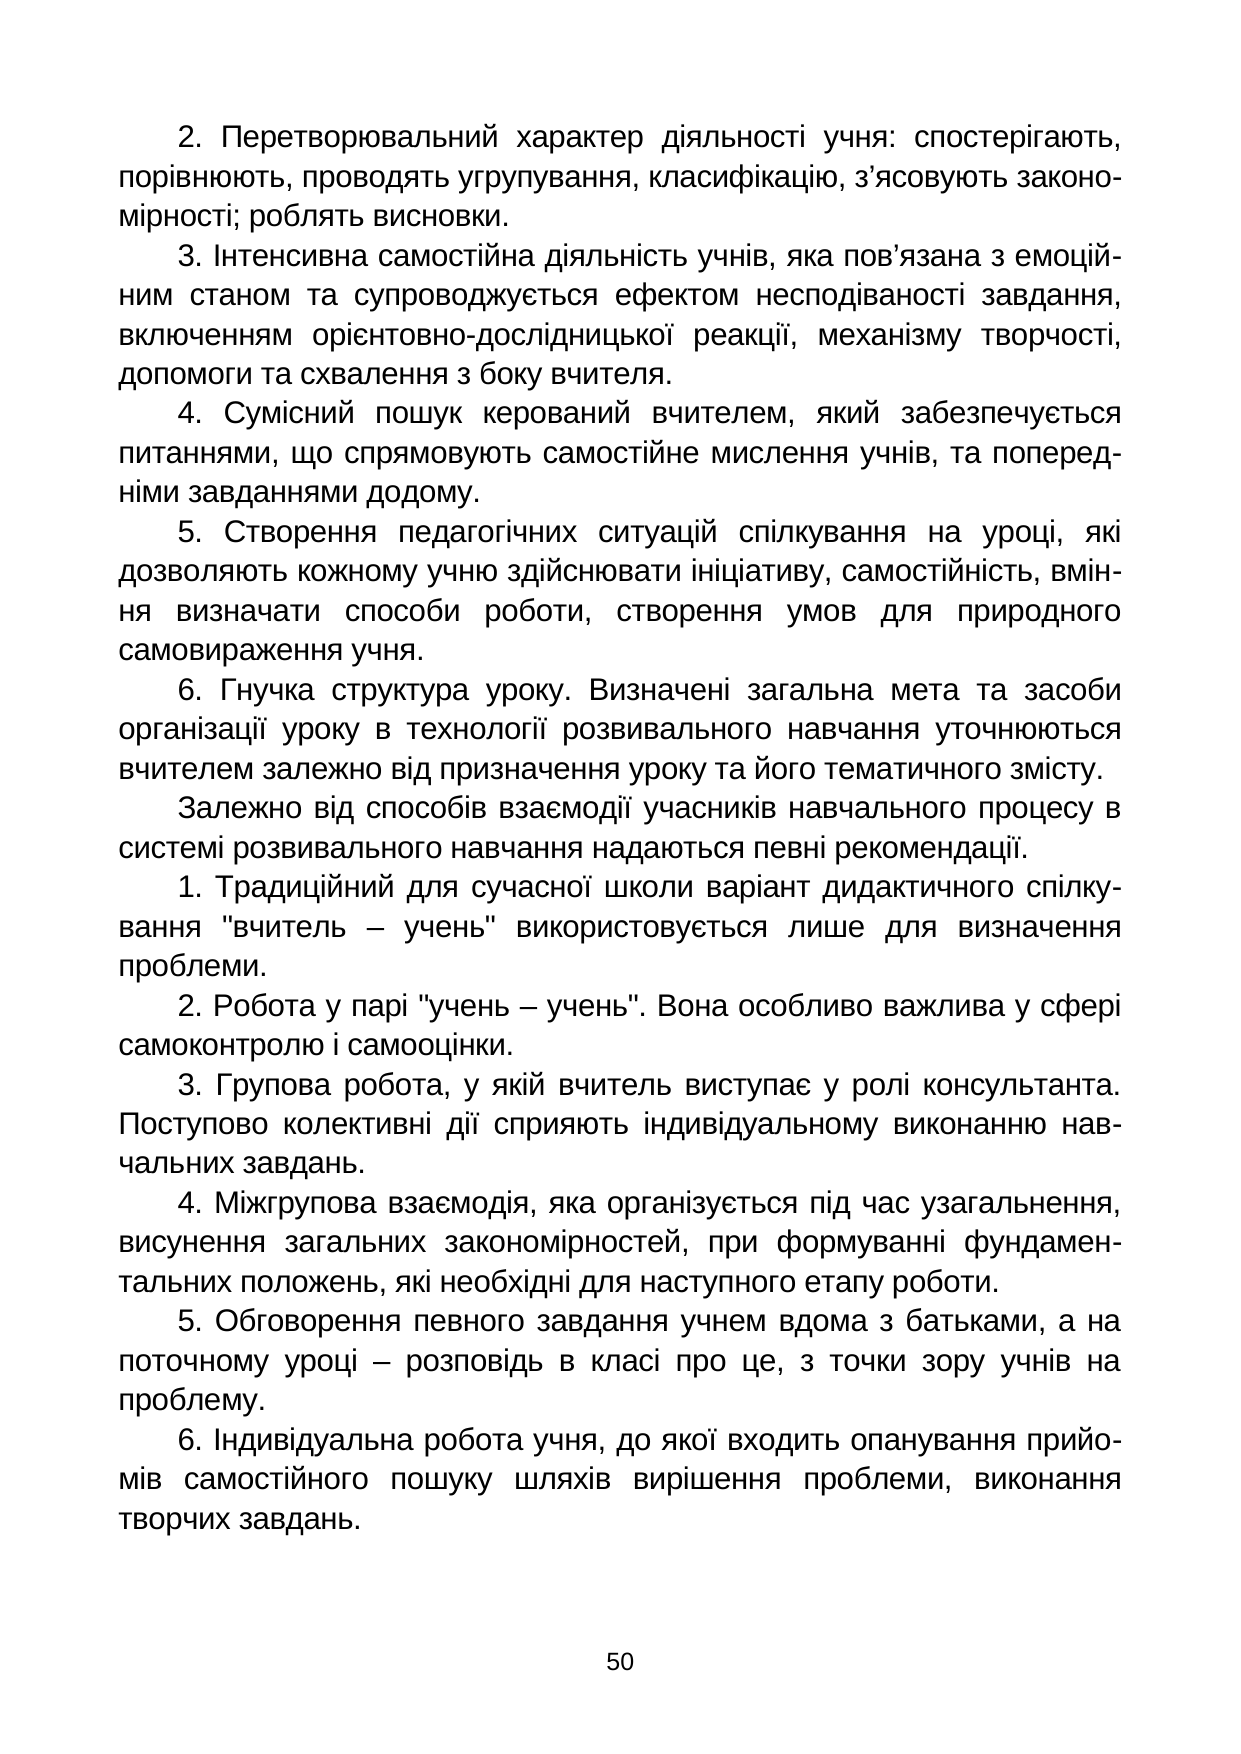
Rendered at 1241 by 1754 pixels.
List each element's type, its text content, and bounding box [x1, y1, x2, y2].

text 1. Традиційний для сучасної школи варіант дидактичного спілкування "вчитель – учень" використовується лише для визначення проблеми. [118, 868, 1122, 983]
text 4. Сумісний пошук керований вчителем, який забезпечується питаннями, що спрямовують самостійне мислення учнів, та попередніми завданнями додому. [118, 394, 1122, 509]
text 2. Робота у парі "учень – учень". Вона особливо важлива у сфері самоконтролю і самооцінки. [118, 987, 1122, 1062]
text 2. Перетворювальний характер діяльності учня: спостерігають, порівнюють, проводять угрупування, класифікацію, з’ясовують закономірності; роблять висновки. [118, 118, 1122, 233]
text 5. Створення педагогічних ситуацій спілкування на уроці, які дозволяють кожному учню здійснювати ініціативу, самостійність, вміння визначати способи роботи, створення умов для природного самовираження учня. [118, 513, 1122, 667]
text 3. Інтенсивна самостійна діяльність учнів, яка пов’язана з емоційним станом та супроводжується ефектом несподіваності завдання, включенням орієнтовно-дослідницької реакції, механізму творчості, допомоги та схвалення з боку вчителя. [118, 237, 1122, 391]
text 4. Міжгрупова взаємодія, яка організується під час узагальнення, висунення загальних закономірностей, при формуванні фундаментальних положень, які необхідні для наступного етапу роботи. [118, 1184, 1122, 1299]
text Залежно від способів взаємодії учасників навчального процесу в системі розвивального навчання надаються певні рекомендації. [118, 789, 1122, 865]
text 3. Групова робота, у якій вчитель виступає у ролі консультанта. Поступово колективні дії сприяють індивідуальному виконанню навчальних завдань. [118, 1066, 1122, 1181]
text 6. Індивідуальна робота учня, до якої входить опанування прийомів самостійного пошуку шляхів вирішення проблеми, виконання творчих завдань. [118, 1421, 1122, 1536]
text 6. Гнучка структура уроку. Визначені загальна мета та засоби організації уроку в технології розвивального навчання уточнюються вчителем залежно від призначення уроку та його тематичного змісту. [118, 671, 1122, 786]
text 5. Обговорення певного завдання учнем вдома з батьками, а на поточному уроці – розповідь в класі про це, з точки зору учнів на проблему. [118, 1302, 1122, 1417]
